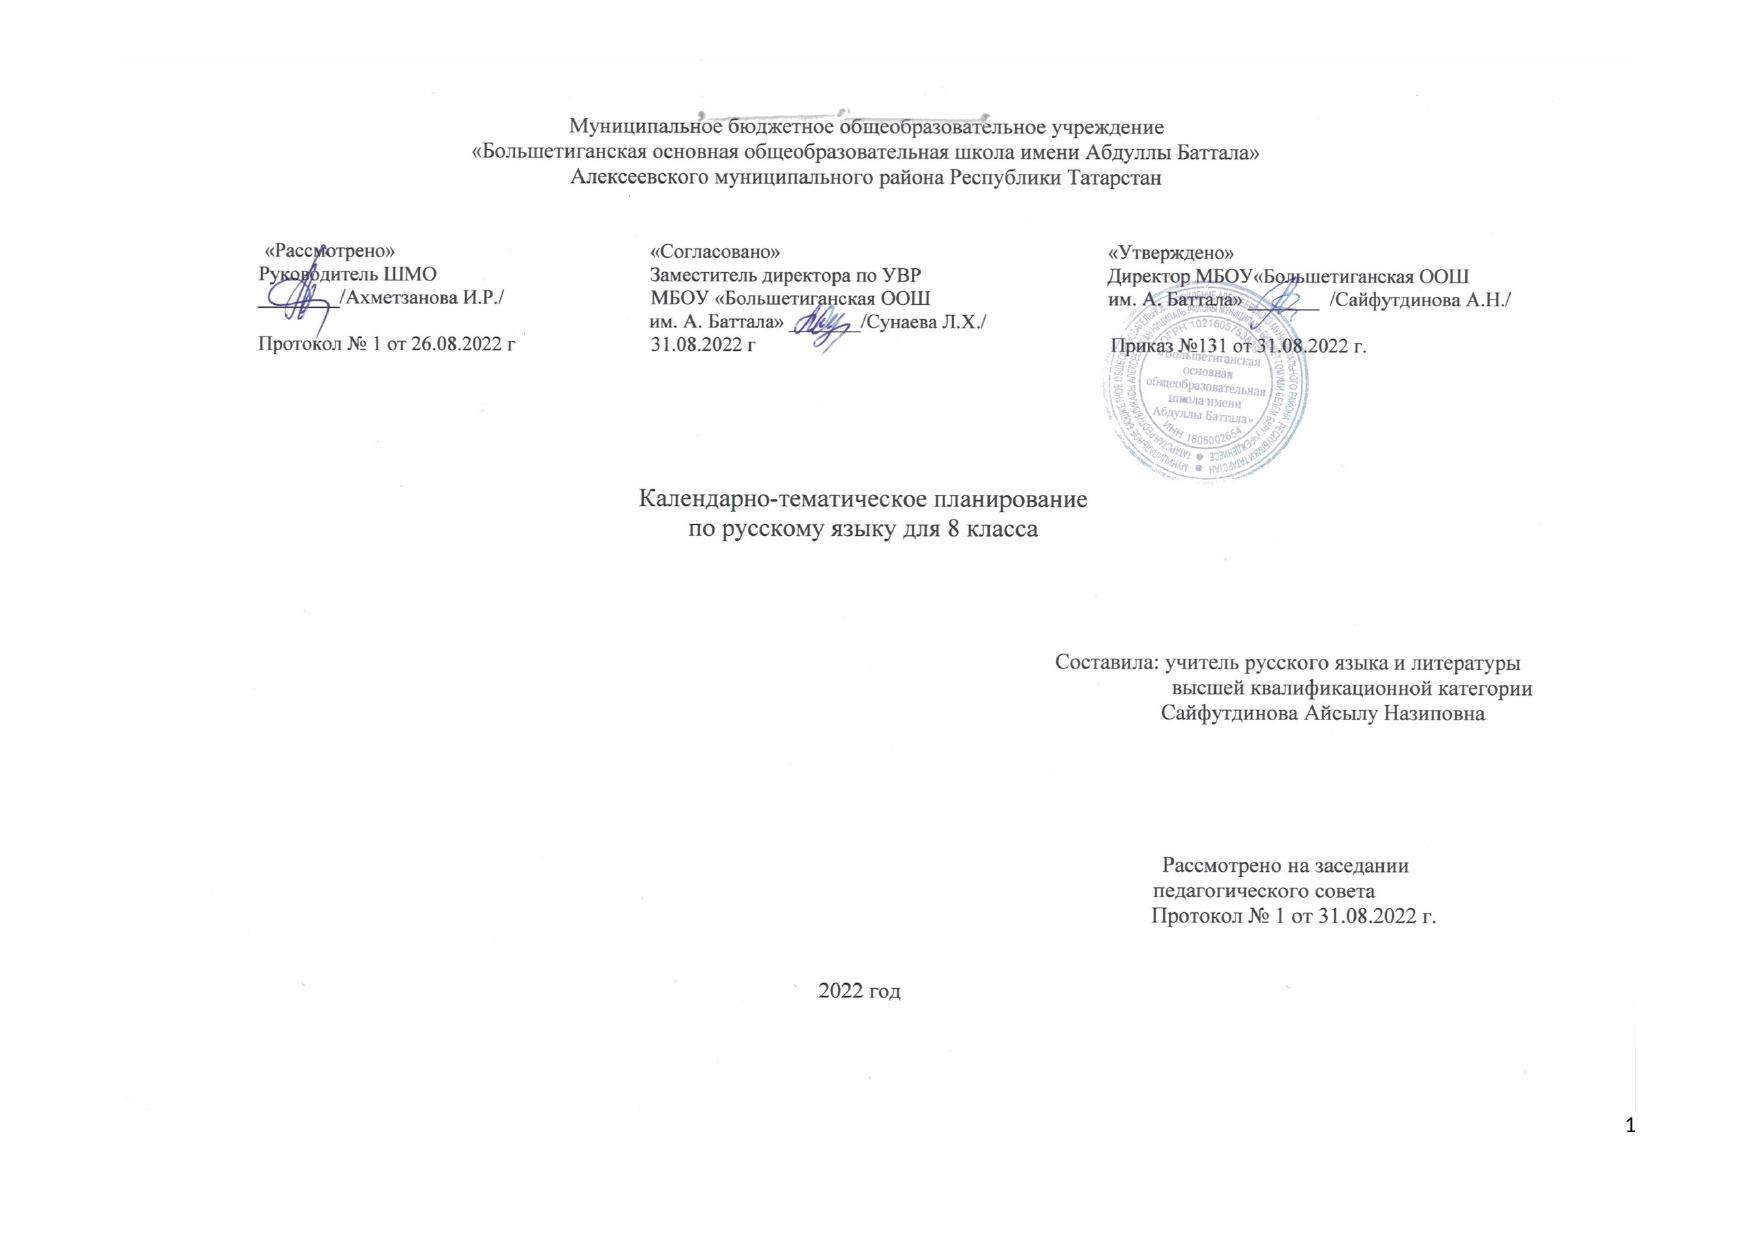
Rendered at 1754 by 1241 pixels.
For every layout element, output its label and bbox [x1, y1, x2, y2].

picture [118, 59, 1636, 1111]
